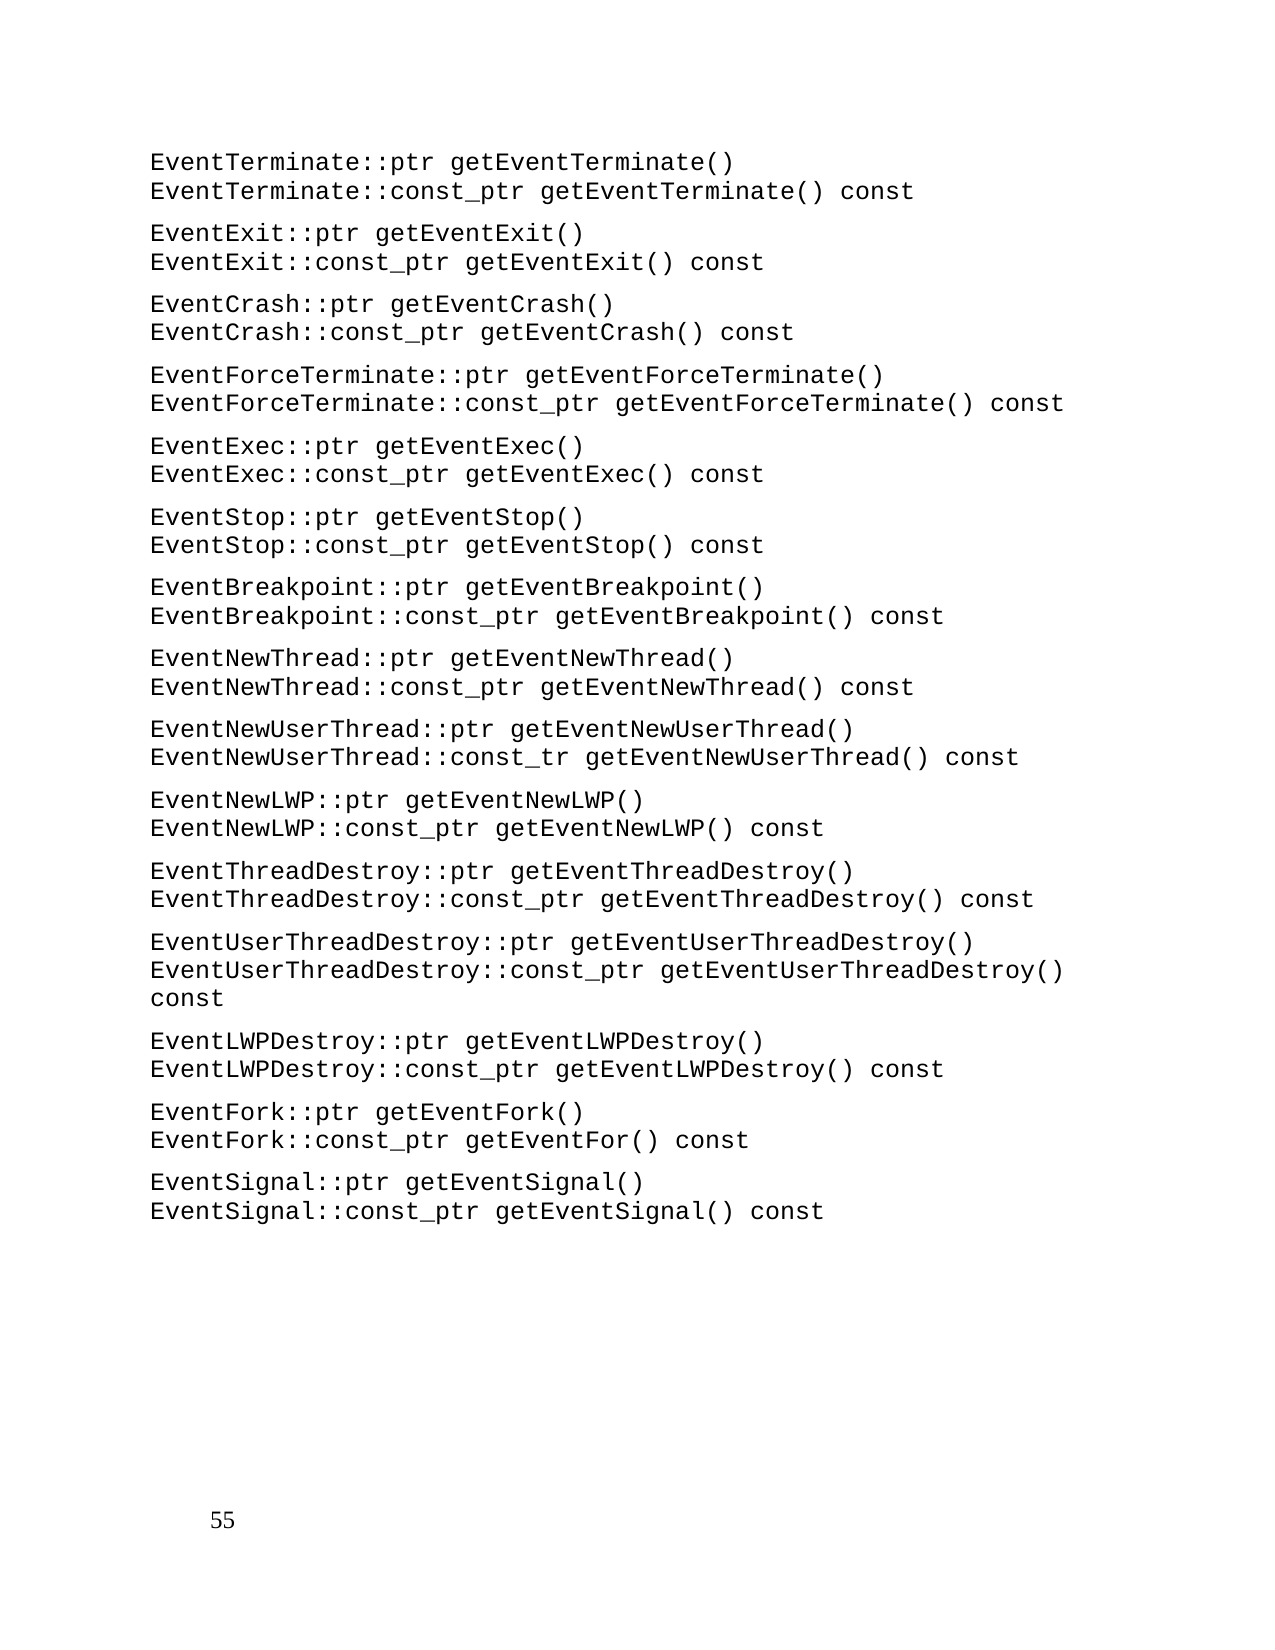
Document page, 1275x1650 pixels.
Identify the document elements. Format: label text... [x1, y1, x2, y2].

text EventStop::ptr getEventStop() [150, 504, 1125, 532]
text EventNewLWP::const_ptr getEventNewLWP() const [150, 816, 1125, 844]
text EventFork::ptr getEventFork() [150, 1099, 1125, 1127]
text EventNewUserThread::const_tr getEventNewUserThread() const [150, 745, 1125, 773]
text EventTerminate::const_ptr getEventTerminate() const [150, 178, 1125, 207]
text EventForceTerminate::const_ptr getEventForceTerminate() const [150, 391, 1125, 419]
text EventNewThread::ptr getEventNewThread() [150, 646, 1125, 674]
text EventThreadDestroy::const_ptr getEventThreadDestroy() const [150, 887, 1125, 915]
text EventSignal::const_ptr getEventSignal() const [150, 1198, 1125, 1227]
text EventBreakpoint::ptr getEventBreakpoint() [150, 575, 1125, 603]
text EventLWPDestroy::ptr getEventLWPDestroy() [150, 1028, 1125, 1057]
text EventNewLWP::ptr getEventNewLWP() [150, 787, 1125, 816]
text EventExit::const_ptr getEventExit() const [150, 249, 1125, 277]
text EventLWPDestroy::const_ptr getEventLWPDestroy() const [150, 1057, 1125, 1085]
text EventCrash::ptr getEventCrash() [150, 292, 1125, 320]
text EventUserThreadDestroy::const_ptr getEventUserThreadDestroy() const [150, 957, 1125, 1014]
text EventStop::const_ptr getEventStop() const [150, 532, 1125, 561]
text EventUserThreadDestroy::ptr getEventUserThreadDestroy() [150, 929, 1125, 957]
text EventThreadDestroy::ptr getEventThreadDestroy() [150, 858, 1125, 887]
text EventExec::ptr getEventExec() [150, 433, 1125, 462]
text EventSignal::ptr getEventSignal() [150, 1170, 1125, 1198]
text EventForceTerminate::ptr getEventForceTerminate() [150, 362, 1125, 391]
text EventTerminate::ptr getEventTerminate() [150, 150, 1125, 178]
text EventExec::const_ptr getEventExec() const [150, 462, 1125, 490]
text EventCrash::const_ptr getEventCrash() const [150, 320, 1125, 348]
text EventNewThread::const_ptr getEventNewThread() const [150, 674, 1125, 702]
text EventNewUserThread::ptr getEventNewUserThread() [150, 717, 1125, 745]
text EventBreakpoint::const_ptr getEventBreakpoint() const [150, 603, 1125, 632]
text EventExit::ptr getEventExit() [150, 221, 1125, 249]
text EventFork::const_ptr getEventFor() const [150, 1127, 1125, 1156]
